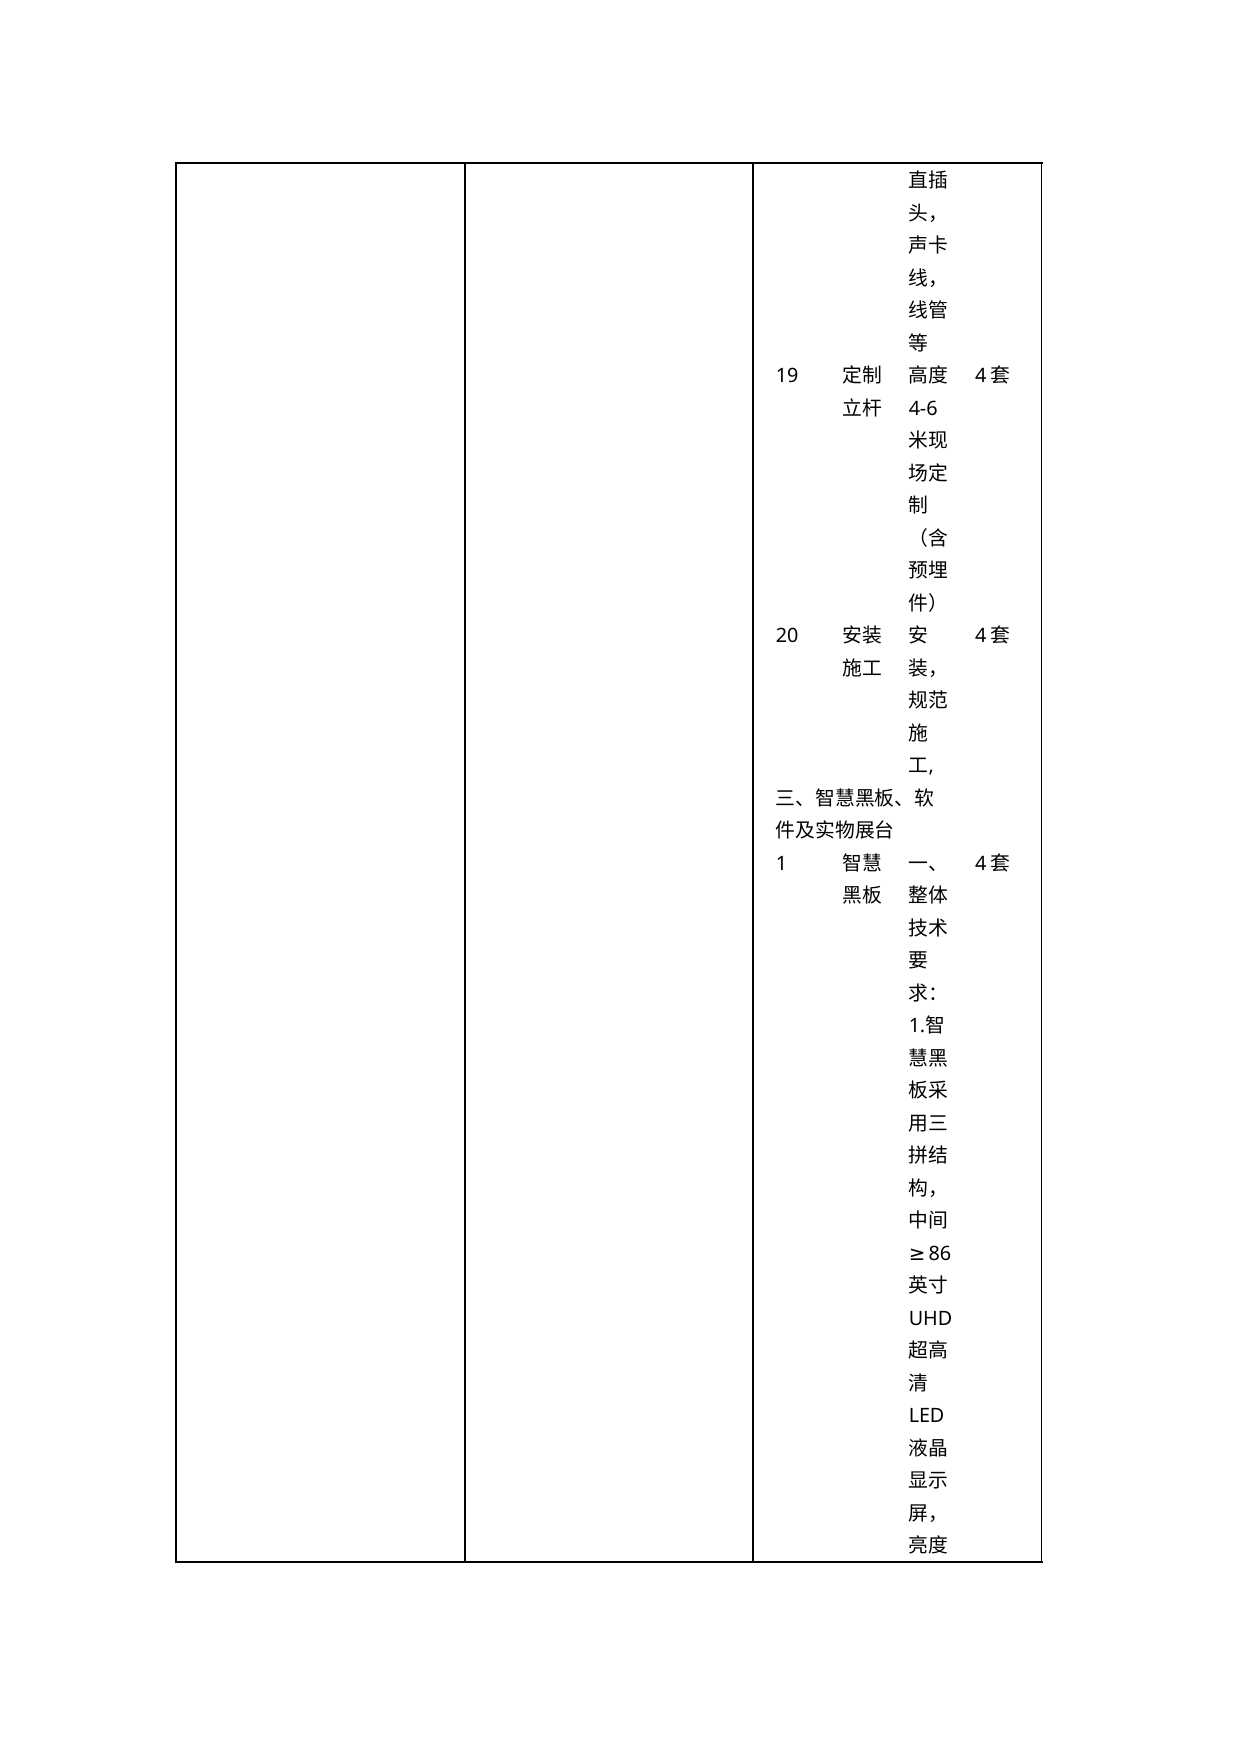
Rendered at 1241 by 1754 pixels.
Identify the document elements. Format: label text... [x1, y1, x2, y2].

table_cell [466, 164, 752, 1561]
table_cell 1 [177, 164, 464, 1561]
table_cell [754, 164, 1041, 1561]
